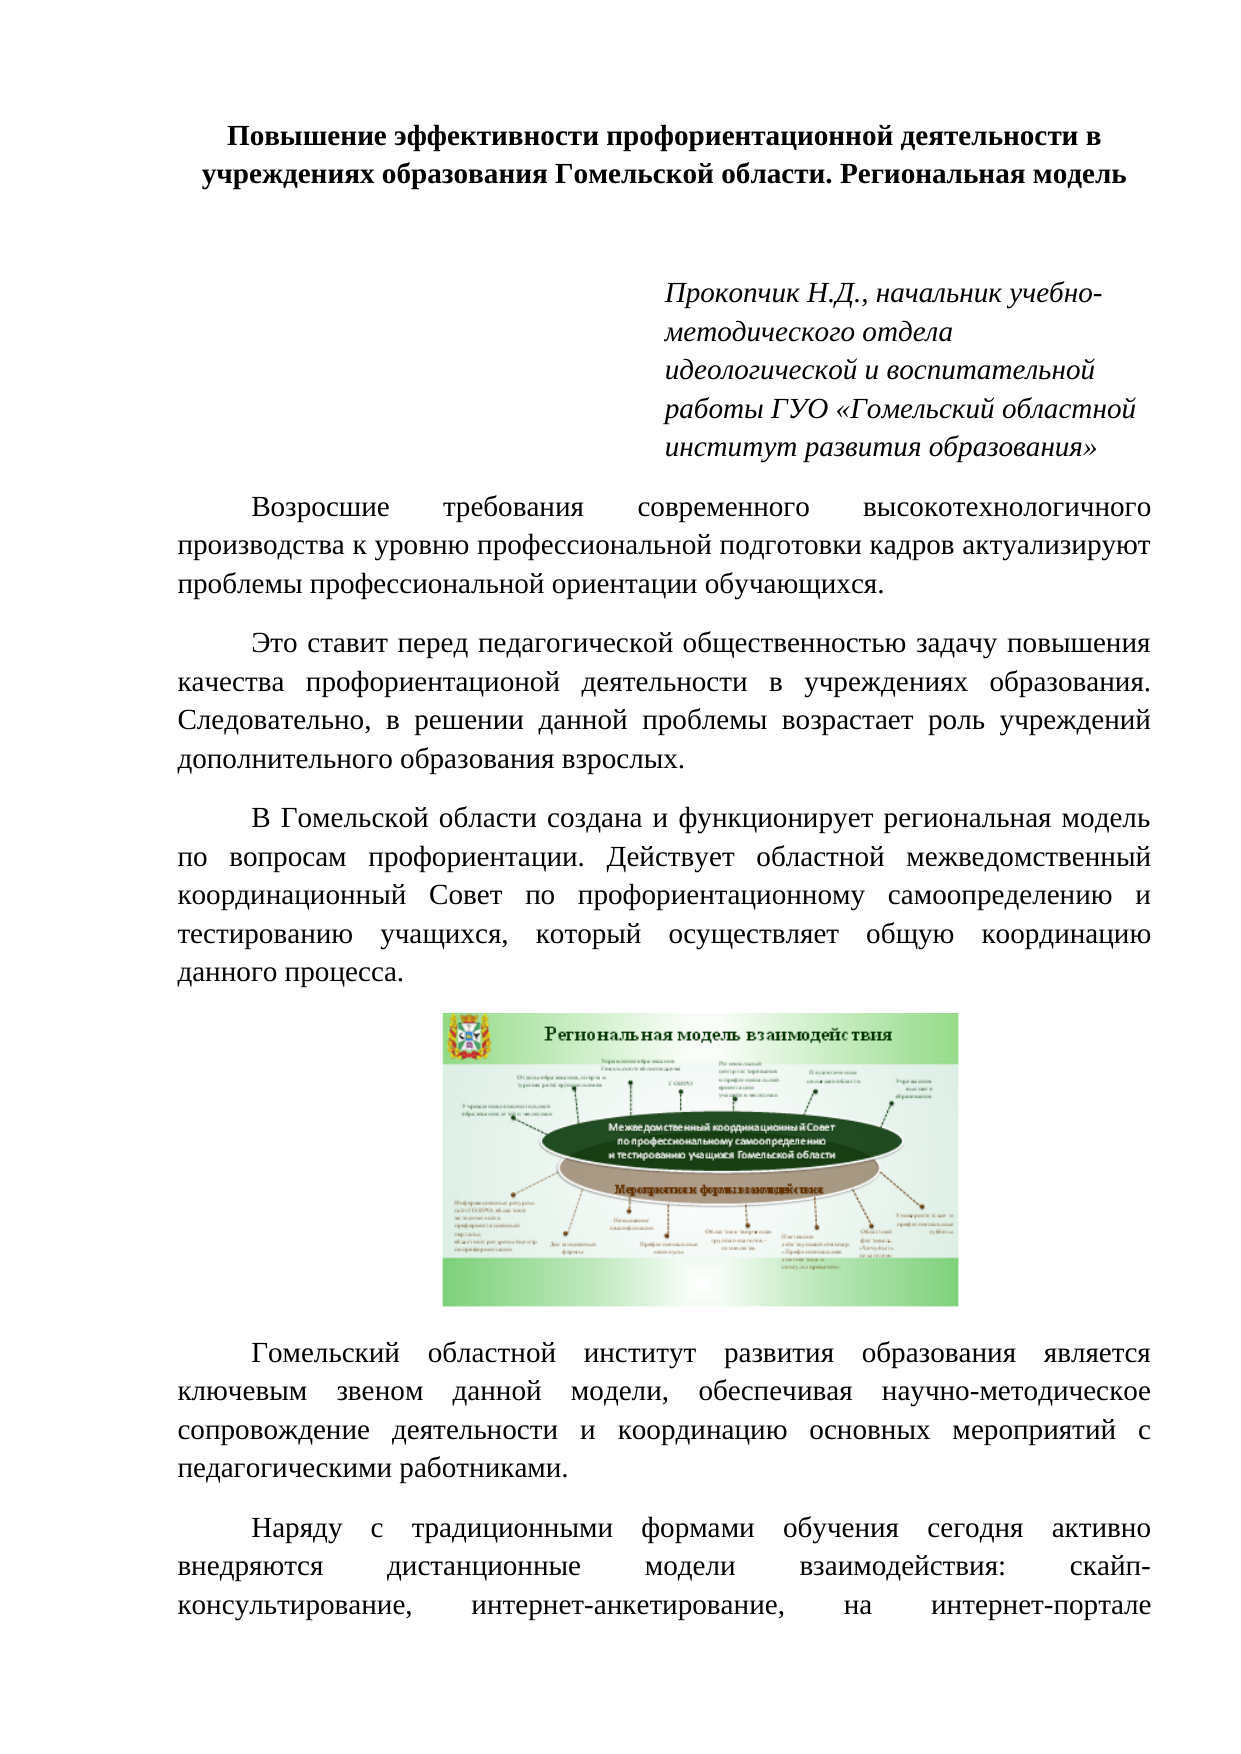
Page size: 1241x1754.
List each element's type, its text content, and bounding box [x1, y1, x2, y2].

text Повышение эффективности профориентационной деятельности в учреждениях образования Гомельской области. Региональная модель [177, 118, 1152, 190]
text В Гомельской области создана и функционирует региональная модель по вопросам профориентации. Действует областной межведомственный координационный Совет по профориентационному самоопределению и тестированию учащихся, который осуществляет общую координацию данного процесса. [177, 800, 1152, 988]
text Возросшие требования современного высокотехнологичного производства к уровню профессиональной подготовки кадров актуализируют проблемы профессиональной ориентации обучающихся. [177, 489, 1152, 599]
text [177, 1510, 1152, 1620]
picture [442, 1013, 961, 1309]
text Прокопчик Н.Д., начальник учебно-методического отдела идеологической и воспитательной работы ГУО «Гомельский областной институт развития образования» [664, 275, 1152, 463]
text Гомельский областной институт развития образования является ключевым звеном данной модели, обеспечивая научно-методическое сопровождение деятельности и координацию основных мероприятий с педагогическими работниками. [177, 1335, 1152, 1484]
text Это ставит перед педагогической общественностью задачу повышения качества профориентационой деятельности в учреждениях образования. Следовательно, в решении данной проблемы возрастает роль учреждений дополнительного образования взрослых. [177, 625, 1152, 774]
